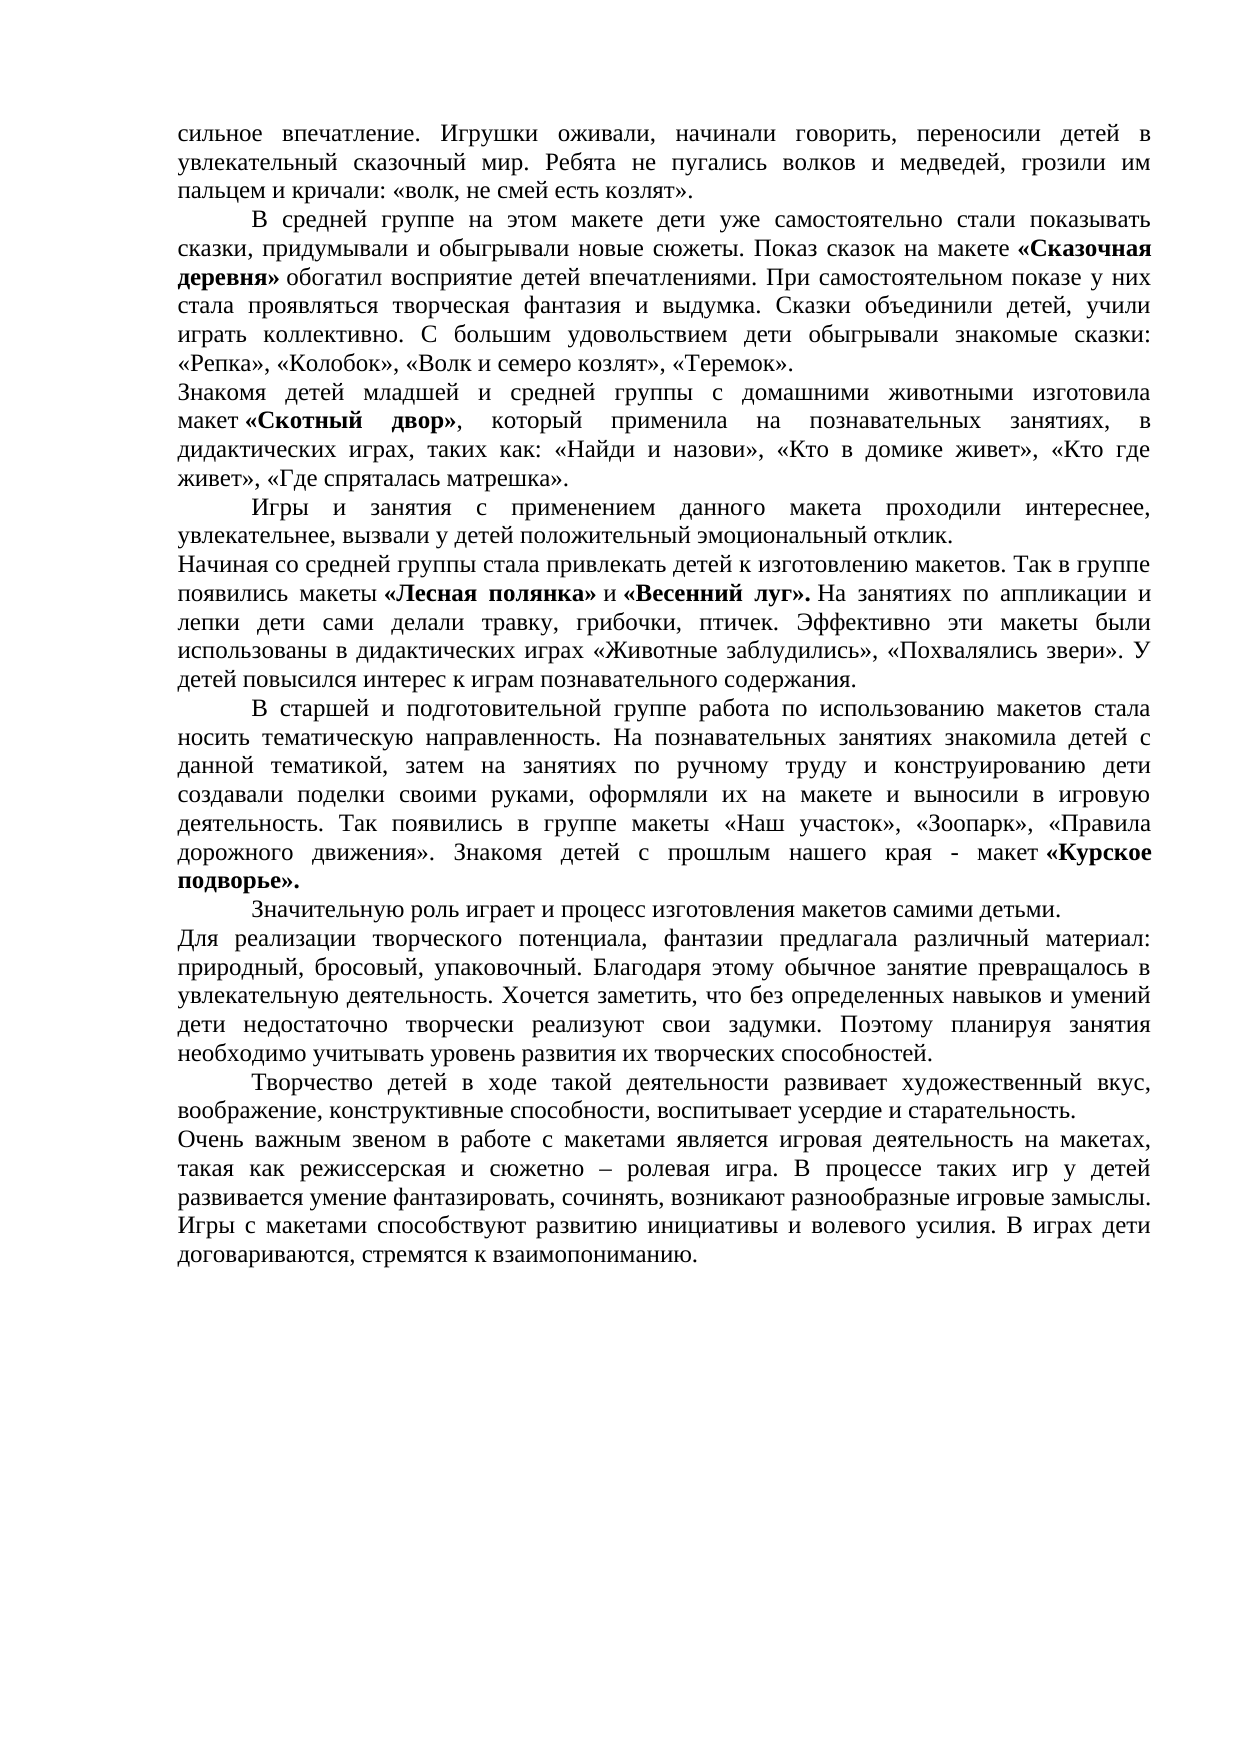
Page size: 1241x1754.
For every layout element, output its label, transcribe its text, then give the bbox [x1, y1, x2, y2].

text В средней группе на этом макете дети уже самостоятельно стали показывать сказки, придумывали и обыгрывали новые сюжеты. Показ сказок на макете «Сказочная деревня» обогатил восприятие детей впечатлениями. При самостоятельном показе у них стала проявляться творческая фантазия и выдумка. Сказки объединили детей, учили играть коллективно. С большим удовольствием дети обыгрывали знакомые сказки: «Репка», «Колобок», «Волк и семеро козлят», «Теремок». [177, 204, 1152, 377]
text Знакомя детей младшей и средней группы с домашними животными изготовила макет «Скотный двор», который применила на познавательных занятиях, в дидактических играх, таких как: «Найди и назови», «Кто в домике живет», «Кто где живет», «Где спряталась матрешка». [177, 377, 1152, 492]
text Начиная со средней группы стала привлекать детей к изготовлению макетов. Так в группе появились макеты «Лесная полянка» и «Весенний луг». На занятиях по аппликации и лепки дети сами делали травку, грибочки, птичек. Эффективно эти макеты были использованы в дидактических играх «Животные заблудились», «Похвалялись звери». У детей повысился интерес к играм познавательного содержания. [177, 549, 1152, 693]
text Игры и занятия с применением данного макета проходили интереснее, увлекательнее, вызвали у детей положительный эмоциональный отклик. [177, 492, 1152, 549]
text Для реализации творческого потенциала, фантазии предлагала различный материал: природный, бросовый, упаковочный. Благодаря этому обычное занятие превращалось в увлекательную деятельность. Хочется заметить, что без определенных навыков и умений дети недостаточно творчески реализуют свои задумки. Поэтому планируя занятия необходимо учитывать уровень развития их творческих способностей. [177, 923, 1152, 1067]
text Творчество детей в ходе такой деятельности развивает художественный вкус, воображение, конструктивные способности, воспитывает усердие и старательность. [177, 1067, 1152, 1124]
text Значительную роль играет и процесс изготовления макетов самими детьми. [177, 894, 1152, 923]
text В старшей и подготовительной группе работа по использованию макетов стала носить тематическую направленность. На познавательных занятиях знакомила детей с данной тематикой, затем на занятиях по ручному труду и конструированию дети создавали поделки своими руками, оформляли их на макете и выносили в игровую деятельность. Так появились в группе макеты «Наш участок», «Зоопарк», «Правила дорожного движения». Знакомя детей с прошлым нашего края - макет «Курское подворье». [177, 693, 1152, 894]
text Очень важным звеном в работе с макетами является игровая деятельность на макетах, такая как режиссерская и сюжетно – ролевая игра. В процессе таких игр у детей развивается умение фантазировать, сочинять, возникают разнообразные игровые замыслы. Игры с макетами способствуют развитию инициативы и волевого усилия. В играх дети договариваются, стремятся к взаимопониманию. [177, 1124, 1152, 1268]
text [177, 118, 1152, 204]
